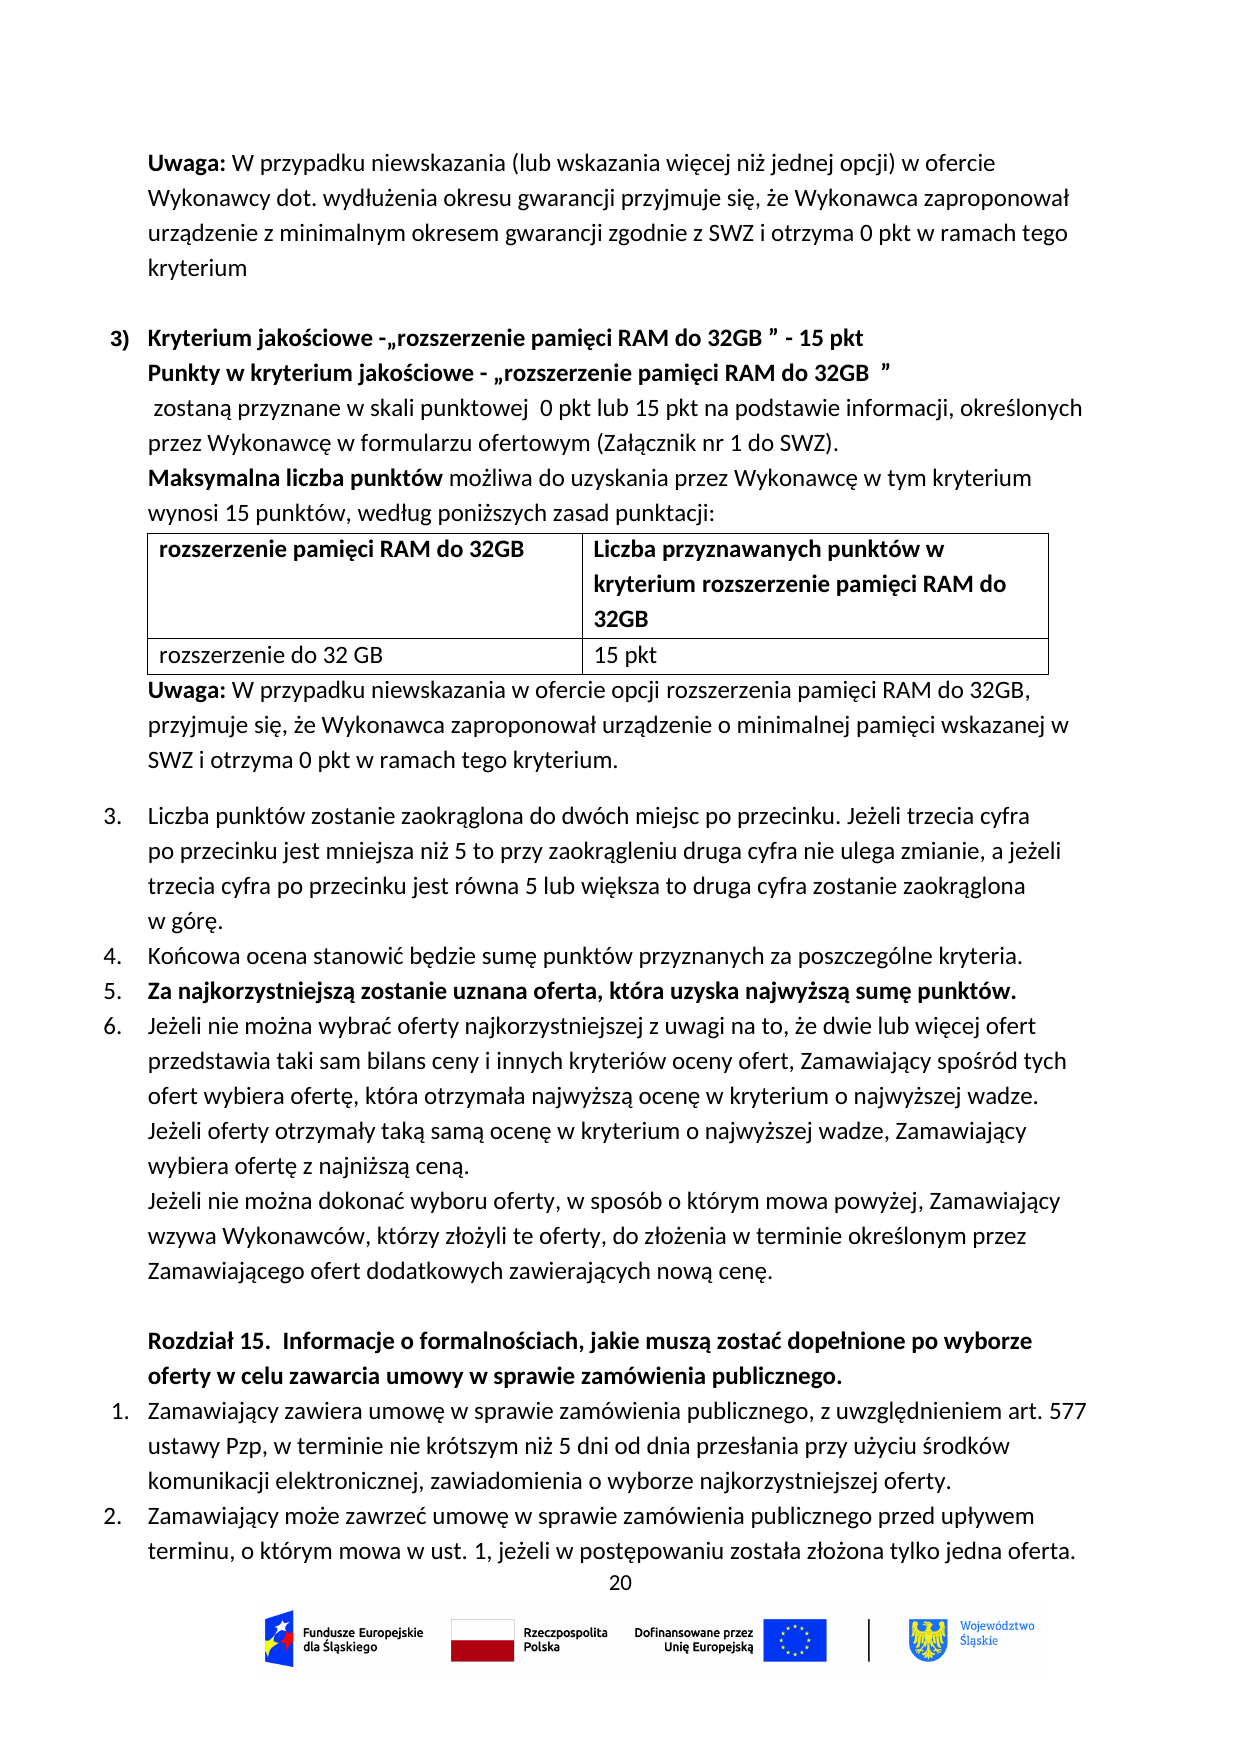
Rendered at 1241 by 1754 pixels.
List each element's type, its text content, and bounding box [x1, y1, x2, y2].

list Za najkorzystniejszą zostanie uznana oferta, która uzyska najwyższą sumę punktów. [103, 975, 1093, 1006]
list Liczba punktów zostanie zaokrąglona do dwóch miejsc po przecinku. Jeżeli trzecia cyfra po przecinku jest mniejsza niż 5 to przy zaokrągleniu druga cyfra nie ulega zmianie, a jeżeli trzecia cyfra po przecinku jest równa 5 lub większa to druga cyfra zostanie zaokrąglona w górę. [103, 800, 1093, 936]
list Kryterium jakościowe -„rozszerzenie pamięci RAM do 32GB ” - 15 pkt [110, 323, 1093, 353]
text Uwaga: W przypadku niewskazania (lub wskazania więcej niż jednej opcji) w ofercie Wykonawcy dot. wydłużenia okresu gwarancji przyjmuje się, że Wykonawca zaproponował urządzenie z minimalnym okresem gwarancji zgodnie z SWZ i otrzyma 0 pkt w ramach tego kryterium [148, 148, 1093, 283]
table_header rozszerzenie pamięci RAM do 32GB [148, 534, 582, 638]
list Zamawiający zawiera umowę w sprawie zamówienia publicznego, z uwzględnieniem art. 577 ustawy Pzp, w terminie nie krótszym niż 5 dni od dnia przesłania przy użyciu środków komunikacji elektronicznej, zawiadomienia o wyborze najkorzystniejszej oferty. [111, 1395, 1093, 1496]
table_cell rozszerzenie do 32 GB [148, 639, 582, 673]
text Maksymalna liczba punktów możliwa do uzyskania przez Wykonawcę w tym kryterium wynosi 15 punktów, według poniższych zasad punktacji: [148, 463, 1093, 528]
table_header Liczba przyznawanych punktów w kryterium rozszerzenie pamięci RAM do 32GB [583, 534, 1048, 638]
text Jeżeli oferty otrzymały taką samą ocenę w kryterium o najwyższej wadze, Zamawiający wybiera ofertę z najniższą ceną. [148, 1115, 1093, 1181]
table_cell 15 pkt [583, 639, 1048, 673]
list Jeżeli nie można wybrać oferty najkorzystniejszej z uwagi na to, że dwie lub więcej ofert przedstawia taki sam bilans ceny i innych kryteriów oceny ofert, Zamawiający spośród tych ofert wybiera ofertę, która otrzymała najwyższą ocenę w kryterium o najwyższej wadze. [103, 1010, 1093, 1111]
list Punkty w kryterium jakościowe - „rozszerzenie pamięci RAM do 32GB ” zostaną przyznane w skali punktowej 0 pkt lub 15 pkt na podstawie informacji, określonych przez Wykonawcę w formularzu ofertowym (Załącznik nr 1 do SWZ). [148, 358, 1093, 458]
subtitle Rozdział 15. Informacje o formalnościach, jakie muszą zostać dopełnione po wyborze oferty w celu zawarcia umowy w sprawie zamówienia publicznego. [148, 1325, 1093, 1391]
list Końcowa ocena stanowić będzie sumę punktów przyznanych za poszczególne kryteria. [103, 940, 1093, 971]
text Uwaga: W przypadku niewskazania w ofercie opcji rozszerzenia pamięci RAM do 32GB, przyjmuje się, że Wykonawca zaproponował urządzenie o minimalnej pamięci wskazanej w SWZ i otrzyma 0 pkt w ramach tego kryterium. [148, 674, 1093, 775]
text Jeżeli nie można dokonać wyboru oferty, w sposób o którym mowa powyżej, Zamawiający wzywa Wykonawców, którzy złożyli te oferty, do złożenia w terminie określonym przez Zamawiającego ofert dodatkowych zawierających nową cenę. [148, 1185, 1093, 1286]
list Zamawiający może zawrzeć umowę w sprawie zamówienia publicznego przed upływem terminu, o którym mowa w ust. 1, jeżeli w postępowaniu została złożona tylko jedna oferta. [103, 1500, 1093, 1566]
picture [252, 1596, 1048, 1681]
